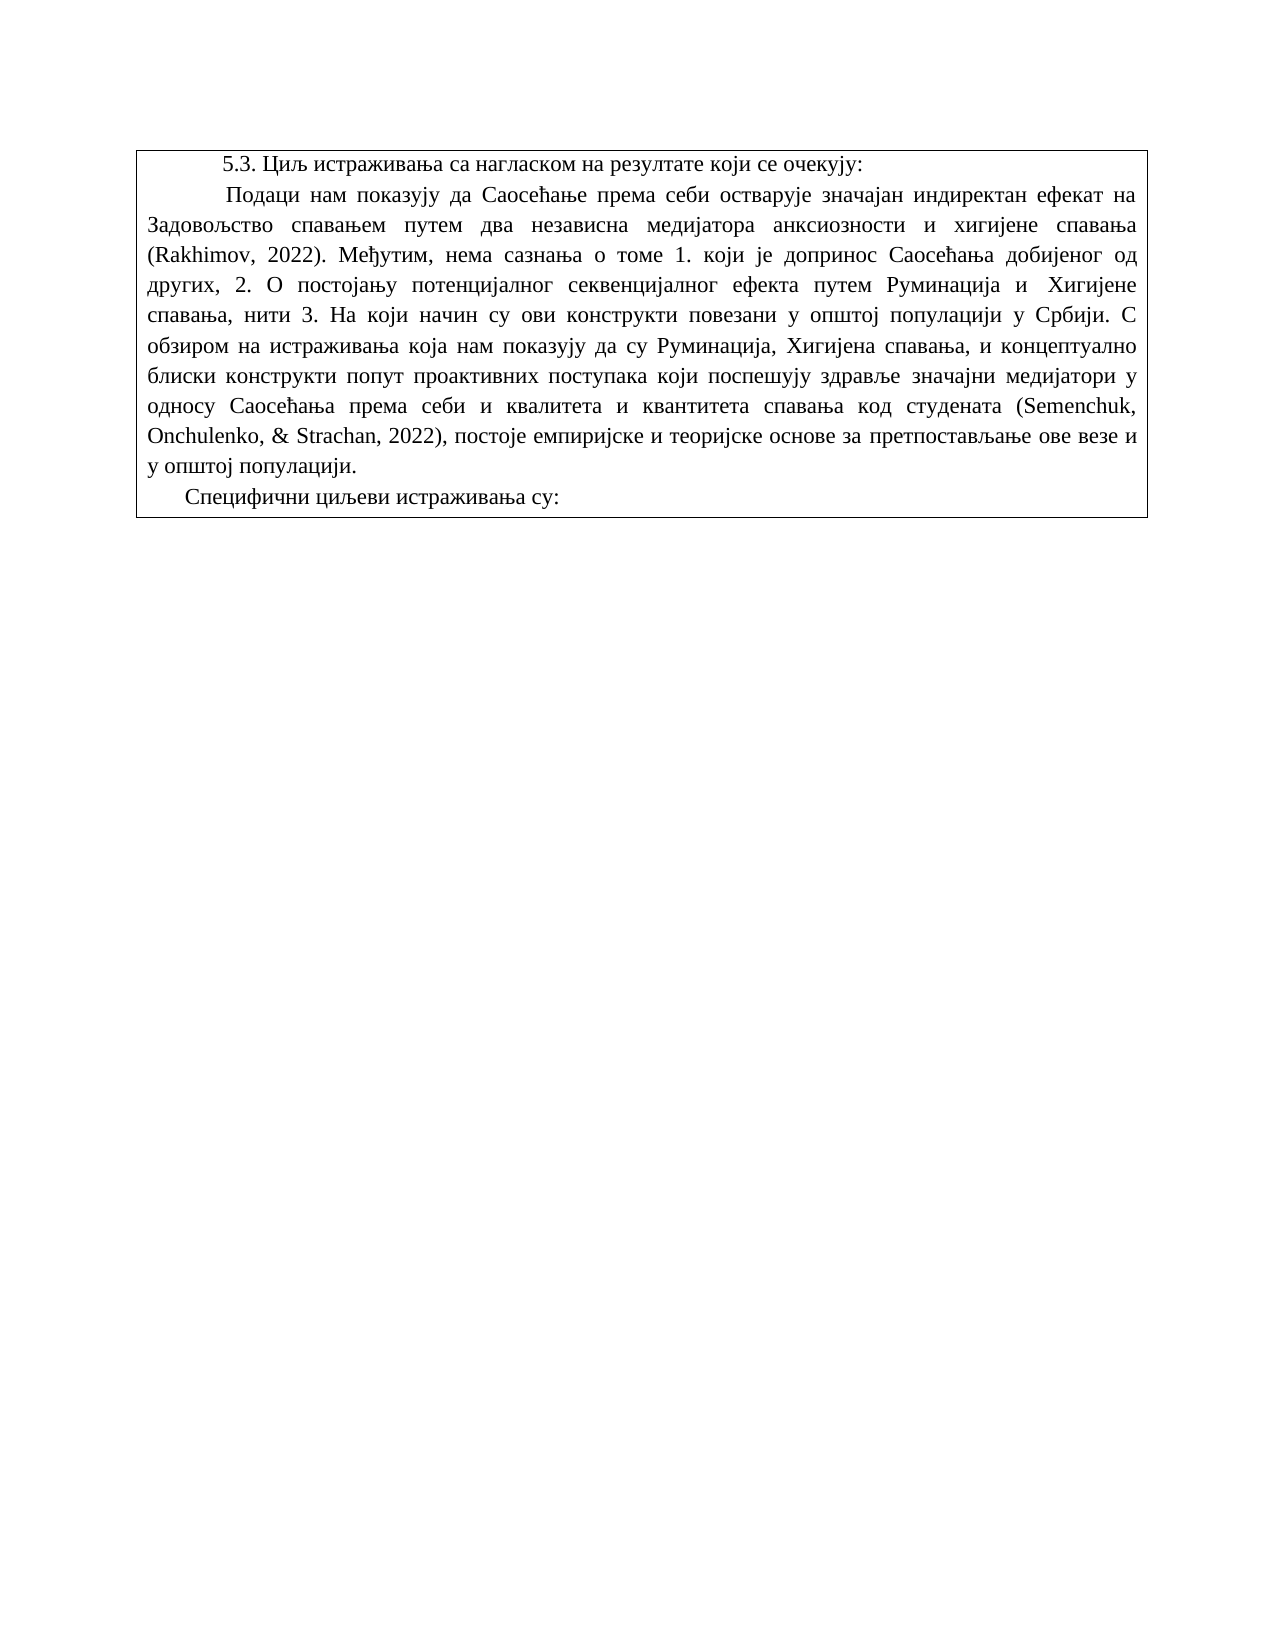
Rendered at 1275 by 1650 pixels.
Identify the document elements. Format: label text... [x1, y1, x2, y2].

table_cell 5.3. Циљ истраживања са нагласком на резултате који се очекују: Подаци нам показују да Саосећање према себи остварује значајан индиректан ефекат на Задовољство спавањем путем два независна медијатора анксиозности и хигијене спавања (Rakhimov, 2022). Међутим, нема сазнања о томе 1. који је допринос Саосећања добијеног од других, 2. О постојању потенцијалног секвенцијалног ефекта путем Руминација и Хигијене спавања, нити 3. На који начин су ови конструкти повезани у општој популацији у Србији. С обзиром на истраживања која нам показују да су Руминација, Хигијена спавања, и концептуално блиски конструкти попут проактивних поступака који поспешују здравље значајни медијатори у односу Саосећања према себи и квалитета и квантитета спавања код студената (Semenchuk, Onchulenko, & Strachan, 2022), постоје емпиријске и теоријске основе за претпостављање ове везе и у општој популацији. Специфични циљеви истраживања су: [137, 151, 1147, 517]
